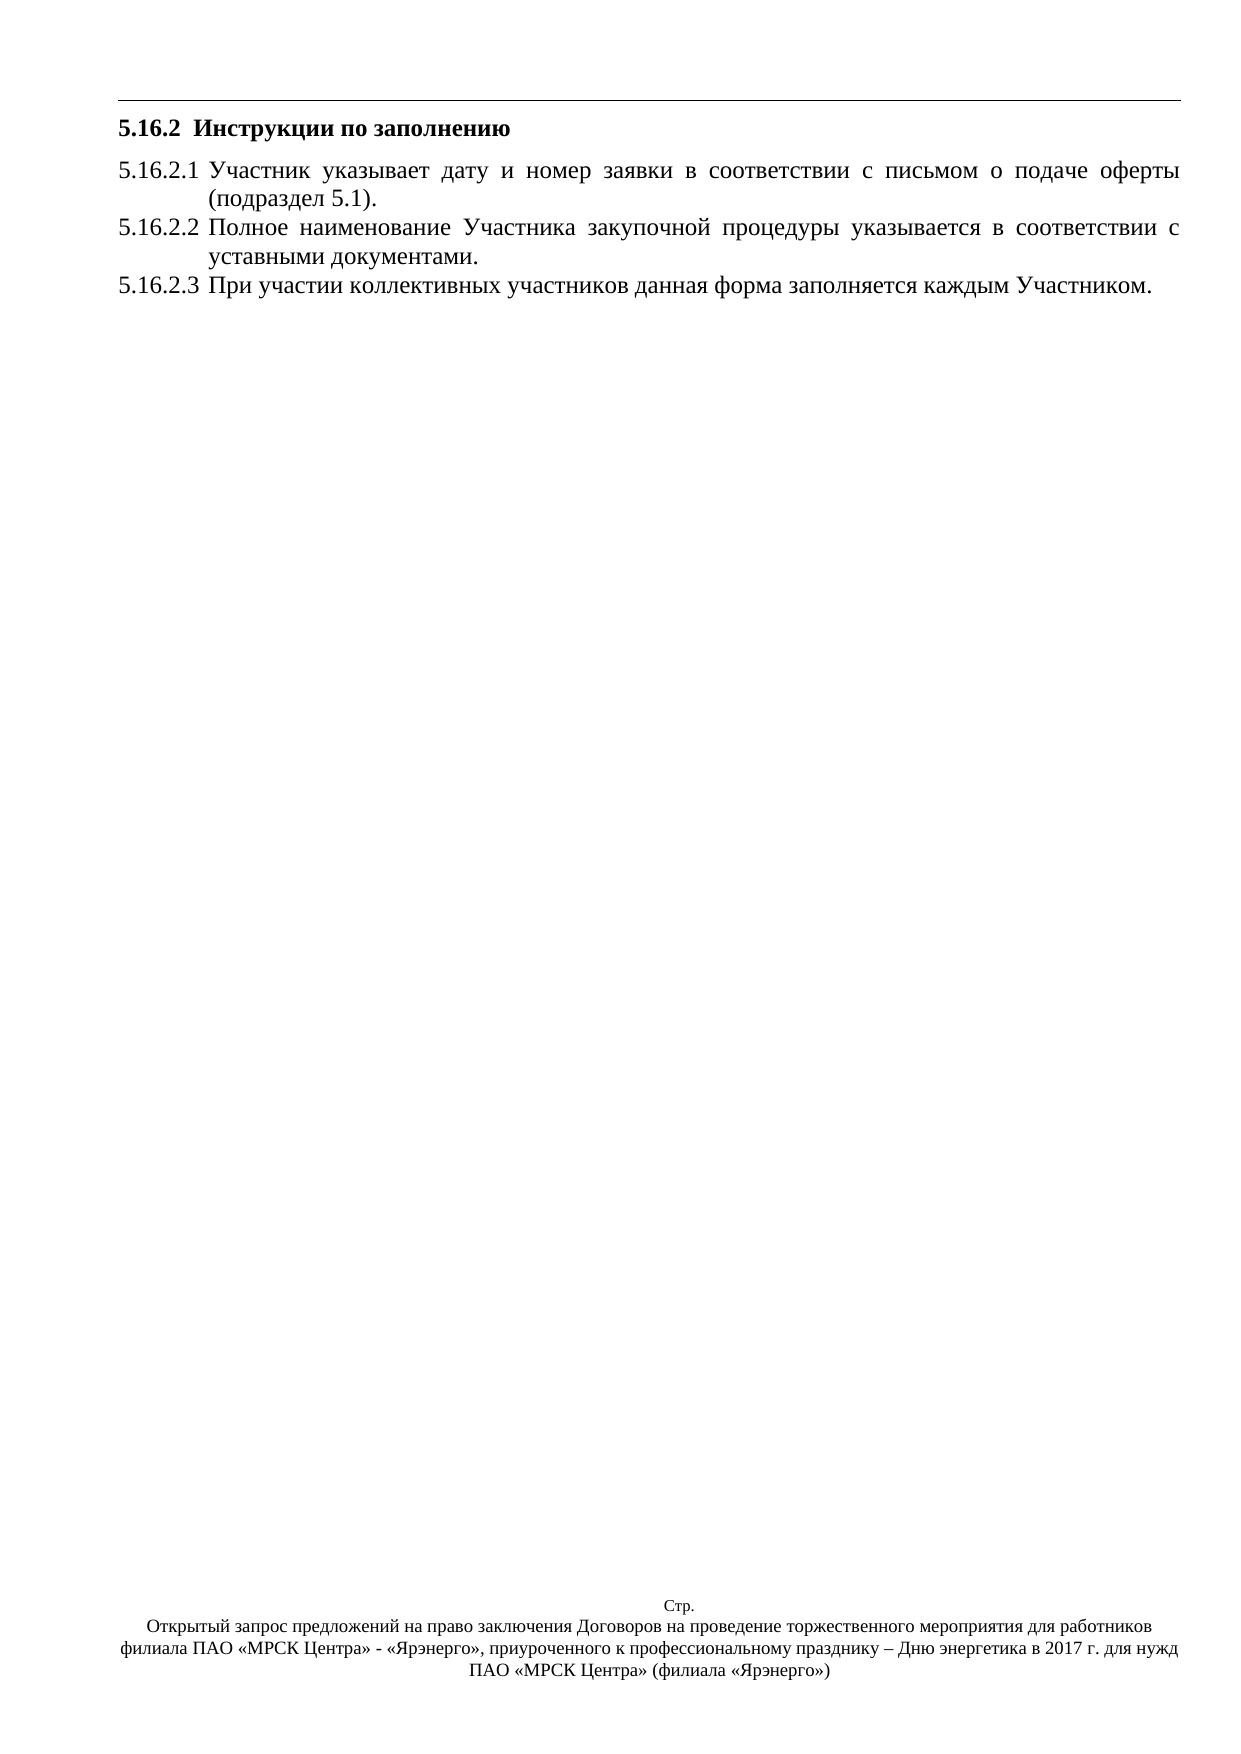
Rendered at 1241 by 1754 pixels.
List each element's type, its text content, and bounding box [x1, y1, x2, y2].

list Участник указывает дату и номер заявки в соответствии с письмом о подаче оферты (подраздел 5.1). [118, 155, 1181, 212]
list Полное наименование Участника закупочной процедуры указывается в соответствии с уставными документами. [118, 212, 1181, 270]
subtitle Инструкции по заполнению [118, 113, 1181, 142]
list При участии коллективных участников данная форма заполняется каждым Участником. [118, 270, 1181, 298]
